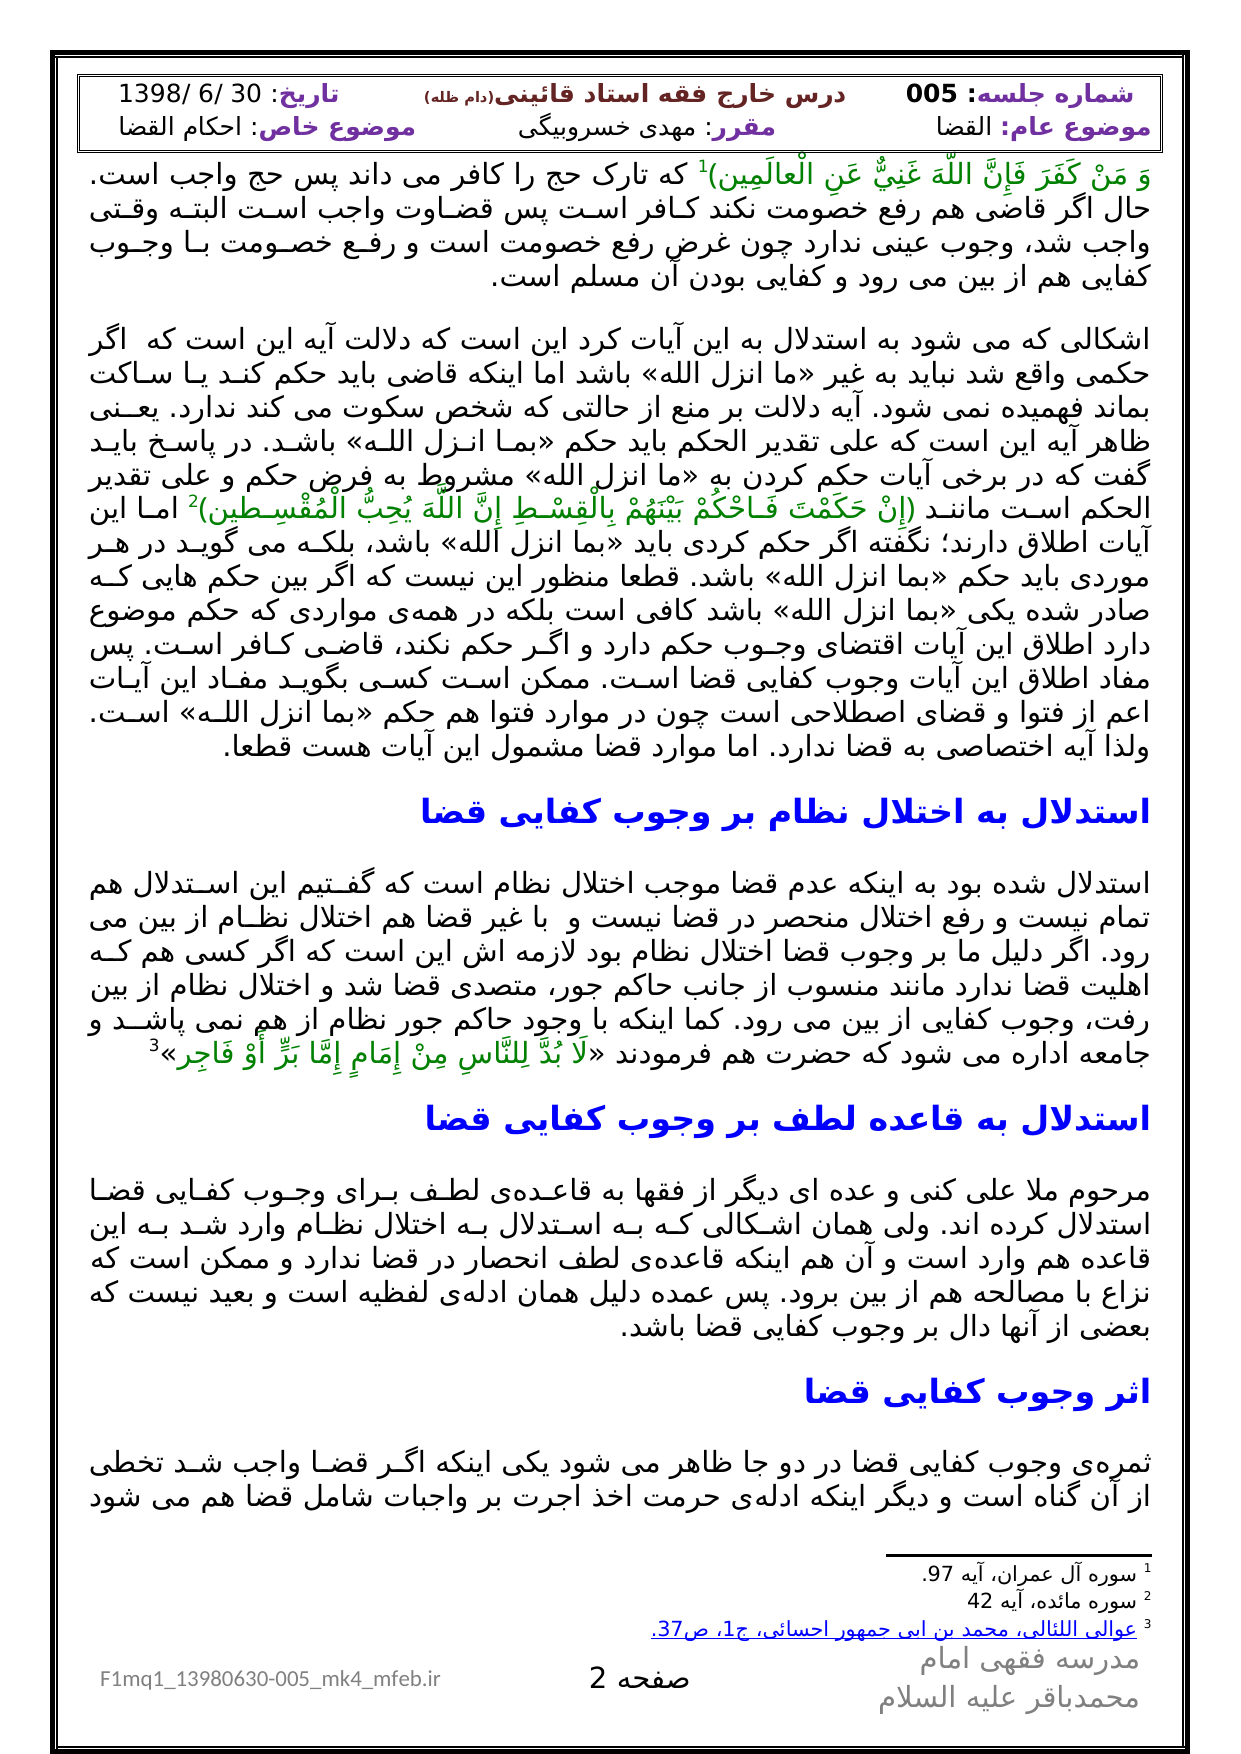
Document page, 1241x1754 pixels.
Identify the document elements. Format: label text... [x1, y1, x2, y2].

text مرحوم ملا علی کنی و عده ای دیگر از فقها به قاعده‌ی لطف برای وجوب کفایی قضا استدلال کرده اند. ولی همان اشکالی که به استدلال به اختلال نظام وارد شد به این قاعده هم وارد است و آن هم اینکه قاعده‌ی لطف انحصار در قضا ندارد و ممکن است که نزاع با مصالحه هم از بین برود. پس عمده دلیل همان ادله‌ی لفظیه است و بعید نیست که بعضی از آنها دال بر وجوب کفایی قضا باشد. [89, 1173, 1152, 1343]
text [89, 157, 1152, 293]
subtitle استدلال به قاعده لطف بر وجوب کفایی قضا [89, 1099, 1152, 1138]
subtitle استدلال به اختلال نظام بر وجوب کفایی قضا [89, 793, 1152, 832]
subtitle اثر وجوب کفایی قضا [89, 1372, 1152, 1411]
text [89, 1446, 1152, 1514]
text استدلال شده بود به اینکه عدم قضا موجب اختلال نظام است که گفتیم این استدلال هم تمام نیست و رفع اختلال منحصر در قضا نیست و با غیر قضا هم اختلال نظام از بین می رود. اگر دلیل ما بر وجوب قضا اختلال نظام بود لازمه اش این است که اگر کسی هم که اهلیت قضا ندارد مانند منسوب از جانب حاکم جور، متصدی قضا شد و اختلال نظام از بین رفت، وجوب کفایی از بین می رود. کما اینکه با وجود حاکم جور نظام از هم نمی پاشد و جامعه اداره می شود که حضرت هم فرمودند «لَا بُدَّ لِلنَّاسِ مِنْ إِمَامٍ إِمَّا بَرٍّ أَوْ فَاجِر» [89, 866, 1152, 1070]
text اشکالی که می شود به استدلال به این آیات کرد این است که دلالت آیه این است که اگر حکمی واقع شد نباید به غیر «ما انزل الله» باشد اما اینکه قاضی باید حکم کند یا ساکت بماند فهمیده نمی شود. آیه دلالت بر منع از حالتی که شخص سکوت می کند ندارد. یعنی ظاهر آیه این است که علی تقدیر الحکم باید حکم «بما انزل الله» باشد. در پاسخ باید گفت که در برخی آیات حکم کردن به «ما انزل الله» مشروط به فرض حکم و علی تقدیر الحکم است مانند ﴿إِنْ حَكَمْتَ فَاحْكُمْ بَيْنَهُمْ بِالْقِسْطِ إِنَّ اللَّهَ يُحِبُّ الْمُقْسِطين﴾‏ اما این آیات اطلاق دارند؛ نگفته اگر حکم کردی باید «بما انزل الله» باشد، بلکه می گوید در هر موردی باید حکم «بما انزل الله» باشد. قطعا منظور این نیست که اگر بین حکم هایی که صادر شده یکی «بما انزل الله» باشد کافی است بلکه در همه‌ی مواردی که حکم موضوع دارد اطلاق این آیات اقتضای وجوب حکم دارد و اگر حکم نکند، قاضی کافر است. پس مفاد اطلاق این آیات وجوب کفایی قضا است. ممکن است کسی بگوید مفاد این آیات اعم از فتوا و قضای اصطلاحی است چون در موارد فتوا هم حکم «بما انزل الله» است. ولذا آیه اختصاصی به قضا ندارد. اما موارد قضا مشمول این آیات هست قطعا. [89, 322, 1152, 763]
